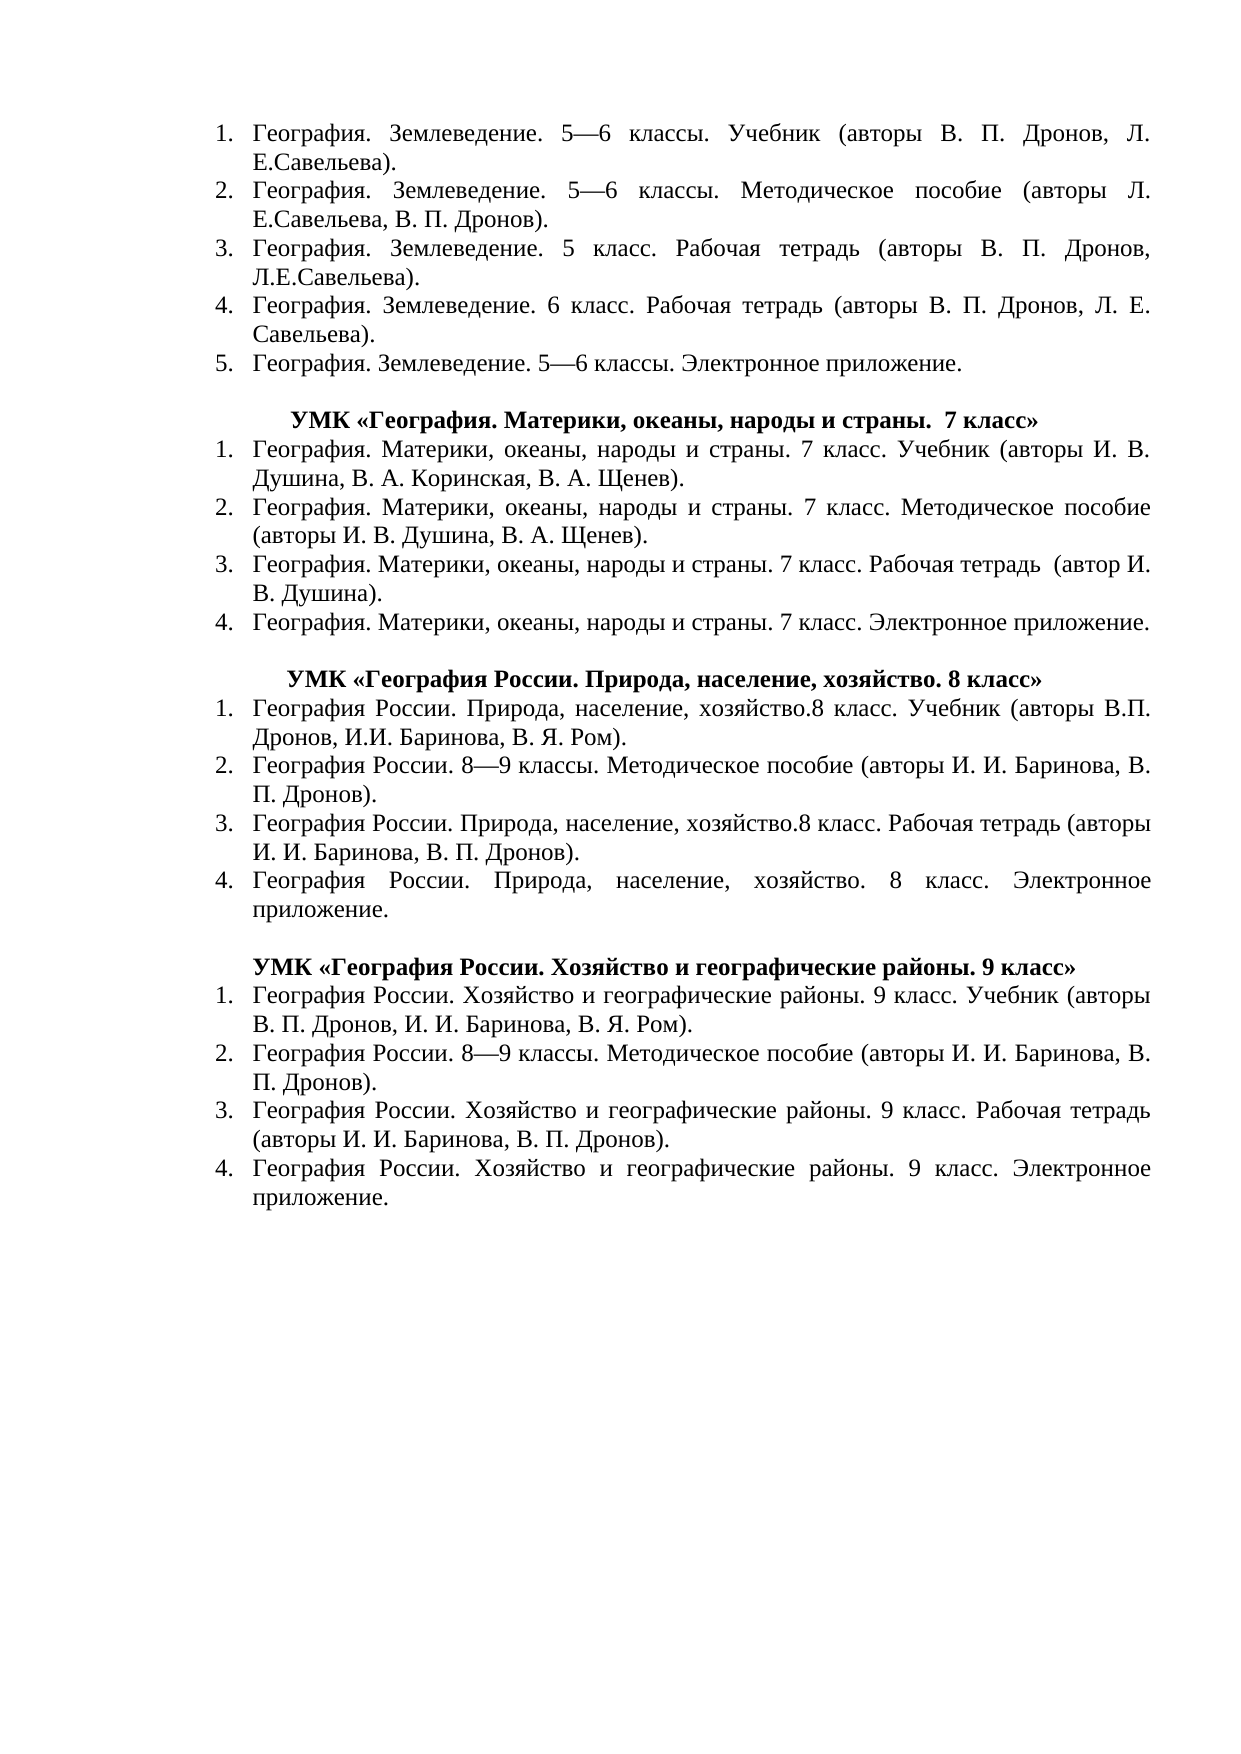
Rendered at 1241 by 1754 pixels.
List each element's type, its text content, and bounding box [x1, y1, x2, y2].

list География России. 8—9 классы. Методическое пособие (авторы И. И. Баринова, В. П. Дронов). [215, 751, 1152, 808]
list География России. Природа, население, хозяйство. 8 класс. Электронное приложение. [215, 866, 1152, 923]
list География России. 8—9 классы. Методическое пособие (авторы И. И. Баринова, В. П. Дронов). [215, 1038, 1152, 1096]
list География. Материки, океаны, народы и страны. 7 класс. Рабочая тетрадь (автор И. В. Душина). [215, 549, 1152, 607]
list География. Материки, океаны, народы и страны. 7 класс. Электронное приложение. [215, 607, 1152, 636]
list География. Землеведение. 5—6 классы. Учебник (авторы В. П. Дронов, Л. Е.Савельева). [215, 118, 1152, 176]
list География России. Природа, население, хозяйство.8 класс. Учебник (авторы В.П. Дронов, И.И. Баринова, В. Я. Ром). [215, 693, 1152, 751]
list География. Землеведение. 5—6 классы. Методическое пособие (авторы Л. Е.Савельева, В. П. Дронов). [215, 176, 1152, 233]
text УМК «География. Материки, океаны, народы и страны. 7 класс» [177, 406, 1152, 434]
list География России. Природа, население, хозяйство.8 класс. Рабочая тетрадь (авторы И. И. Баринова, В. П. Дронов). [215, 808, 1152, 866]
list География. Материки, океаны, народы и страны. 7 класс. Методическое пособие (авторы И. В. Душина, В. А. Щенев). [215, 492, 1152, 549]
list География России. Хозяйство и географические районы. 9 класс. Учебник (авторы В. П. Дронов, И. И. Баринова, В. Я. Ром). [215, 981, 1152, 1038]
list География России. Хозяйство и географические районы. 9 класс. Электронное приложение. [215, 1153, 1152, 1211]
list География России. Хозяйство и географические районы. 9 класс. Рабочая тетрадь (авторы И. И. Баринова, В. П. Дронов). [215, 1096, 1152, 1153]
text УМК «География России. Природа, население, хозяйство. 8 класс» [177, 664, 1152, 693]
list География. Землеведение. 6 класс. Рабочая тетрадь (авторы В. П. Дронов, Л. Е. Савельева). [215, 291, 1152, 348]
list География. Землеведение. 5—6 классы. Электронное приложение. [215, 348, 1152, 377]
list География. Материки, океаны, народы и страны. 7 класс. Учебник (авторы И. В. Душина, В. А. Коринская, В. А. Щенев). [215, 434, 1152, 492]
text УМК «География России. Хозяйство и географические районы. 9 класс» [177, 952, 1152, 981]
list География. Землеведение. 5 класс. Рабочая тетрадь (авторы В. П. Дронов, Л.Е.Савельева). [215, 233, 1152, 291]
